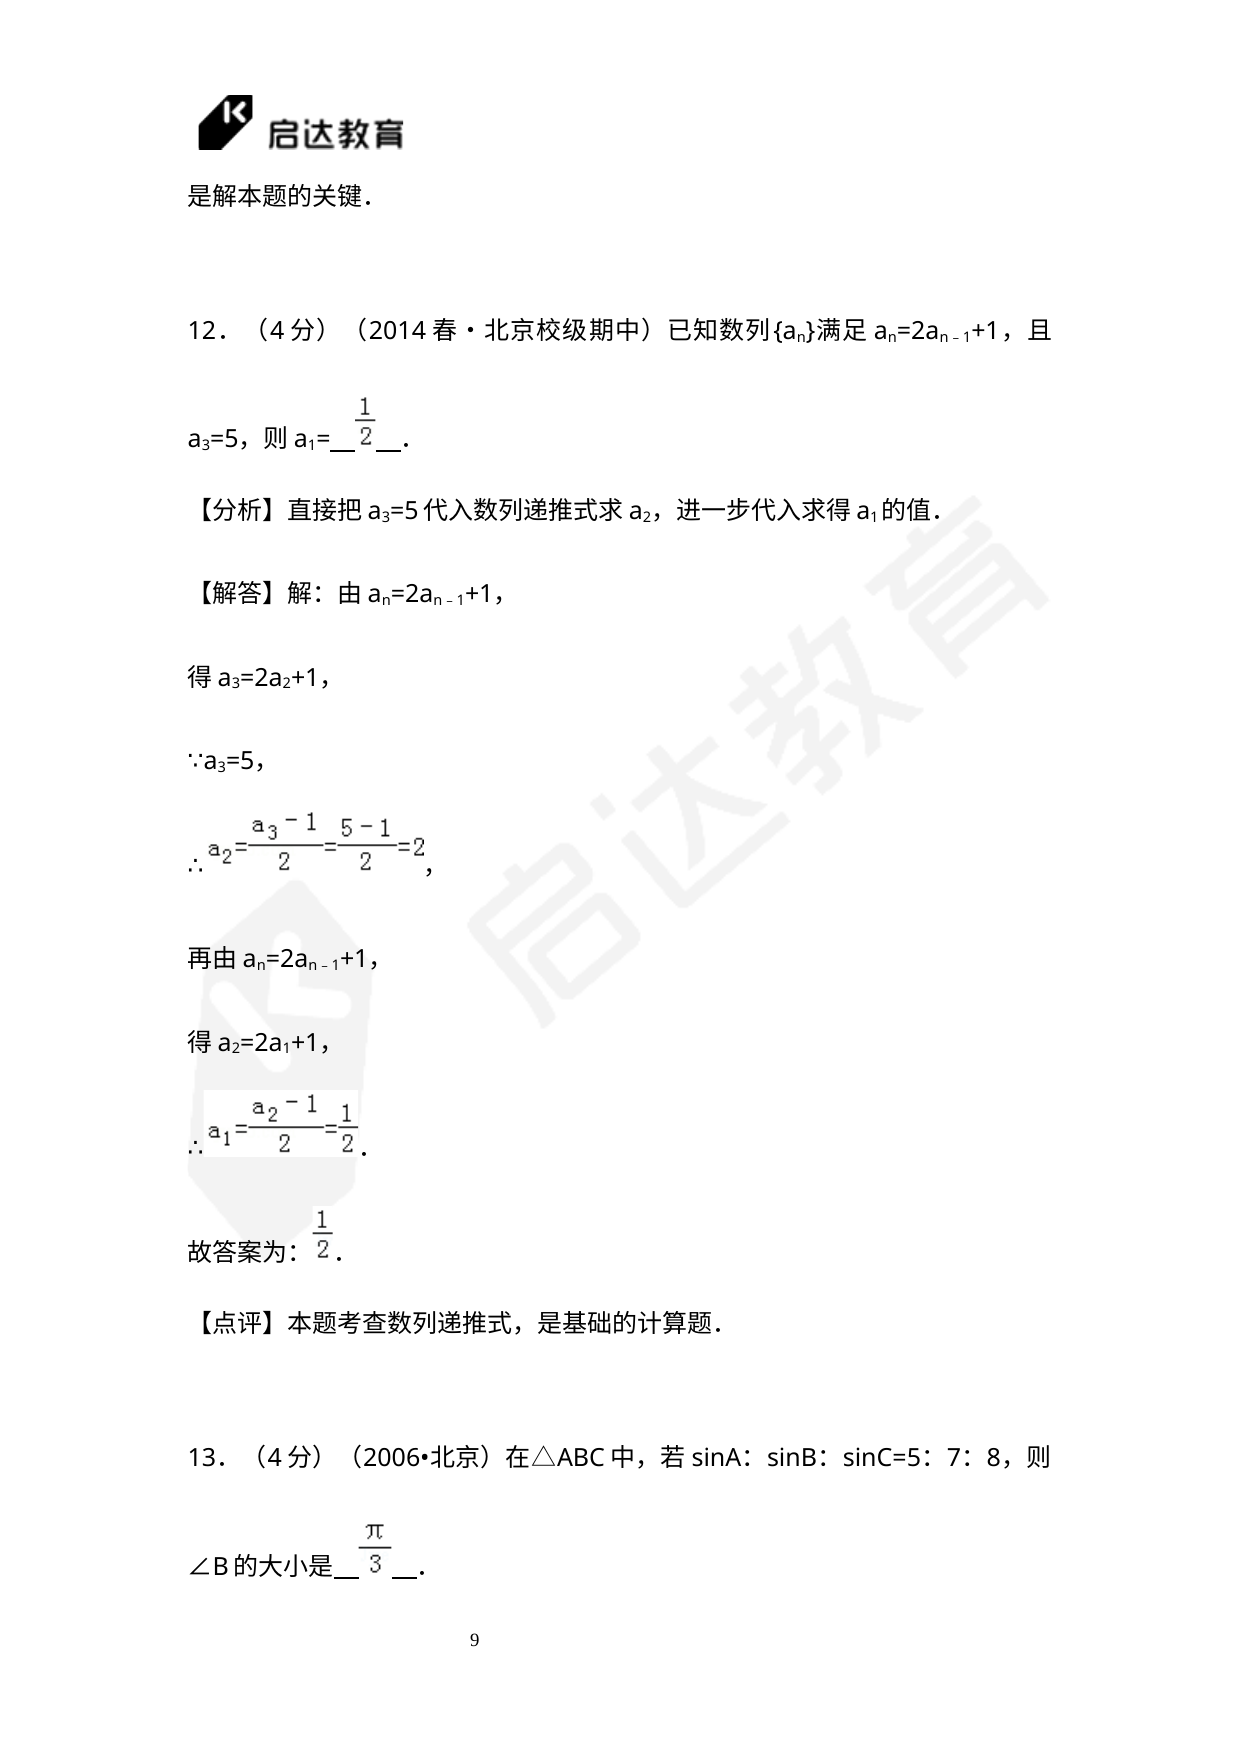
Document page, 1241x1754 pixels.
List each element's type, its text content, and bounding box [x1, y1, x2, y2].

picture [203, 808, 424, 875]
text ∴． [187, 1091, 1053, 1188]
picture [198, 95, 404, 150]
text 【点评】此题考查了正弦定理，以及特殊角的三角函数值，熟练掌握正弦定理是解本题的关键． [187, 162, 1053, 227]
picture [355, 393, 376, 448]
text ∵a3=5， [187, 726, 1053, 791]
picture [358, 1520, 392, 1576]
text 【分析】直接把a3=5代入数列递推式求a2，进一步代入求得a1的值． [187, 476, 1053, 541]
text 得a2=2a1+1， [187, 1008, 1053, 1073]
text 13．（4分）（2006•北京）在△ABC中，若sinA：sinB：sinC=5：7：8，则∠B的大小是 ． [187, 1423, 1053, 1586]
text 12．（4分）（2014春•北京校级期中）已知数列{an}满足an=2an﹣1+1，且a3=5，则a1= ． [187, 296, 1053, 458]
text 【解答】解：由an=2an﹣1+1， [187, 559, 1053, 624]
text 得a3=2a2+1， [187, 643, 1053, 708]
text 再由an=2an﹣1+1， [187, 924, 1053, 989]
text 故答案为：． [187, 1206, 1053, 1271]
text 【点评】本题考查数列递推式，是基础的计算题． [187, 1289, 1053, 1354]
text ∴， [187, 809, 1053, 906]
picture [203, 1090, 359, 1157]
picture [312, 1206, 333, 1261]
